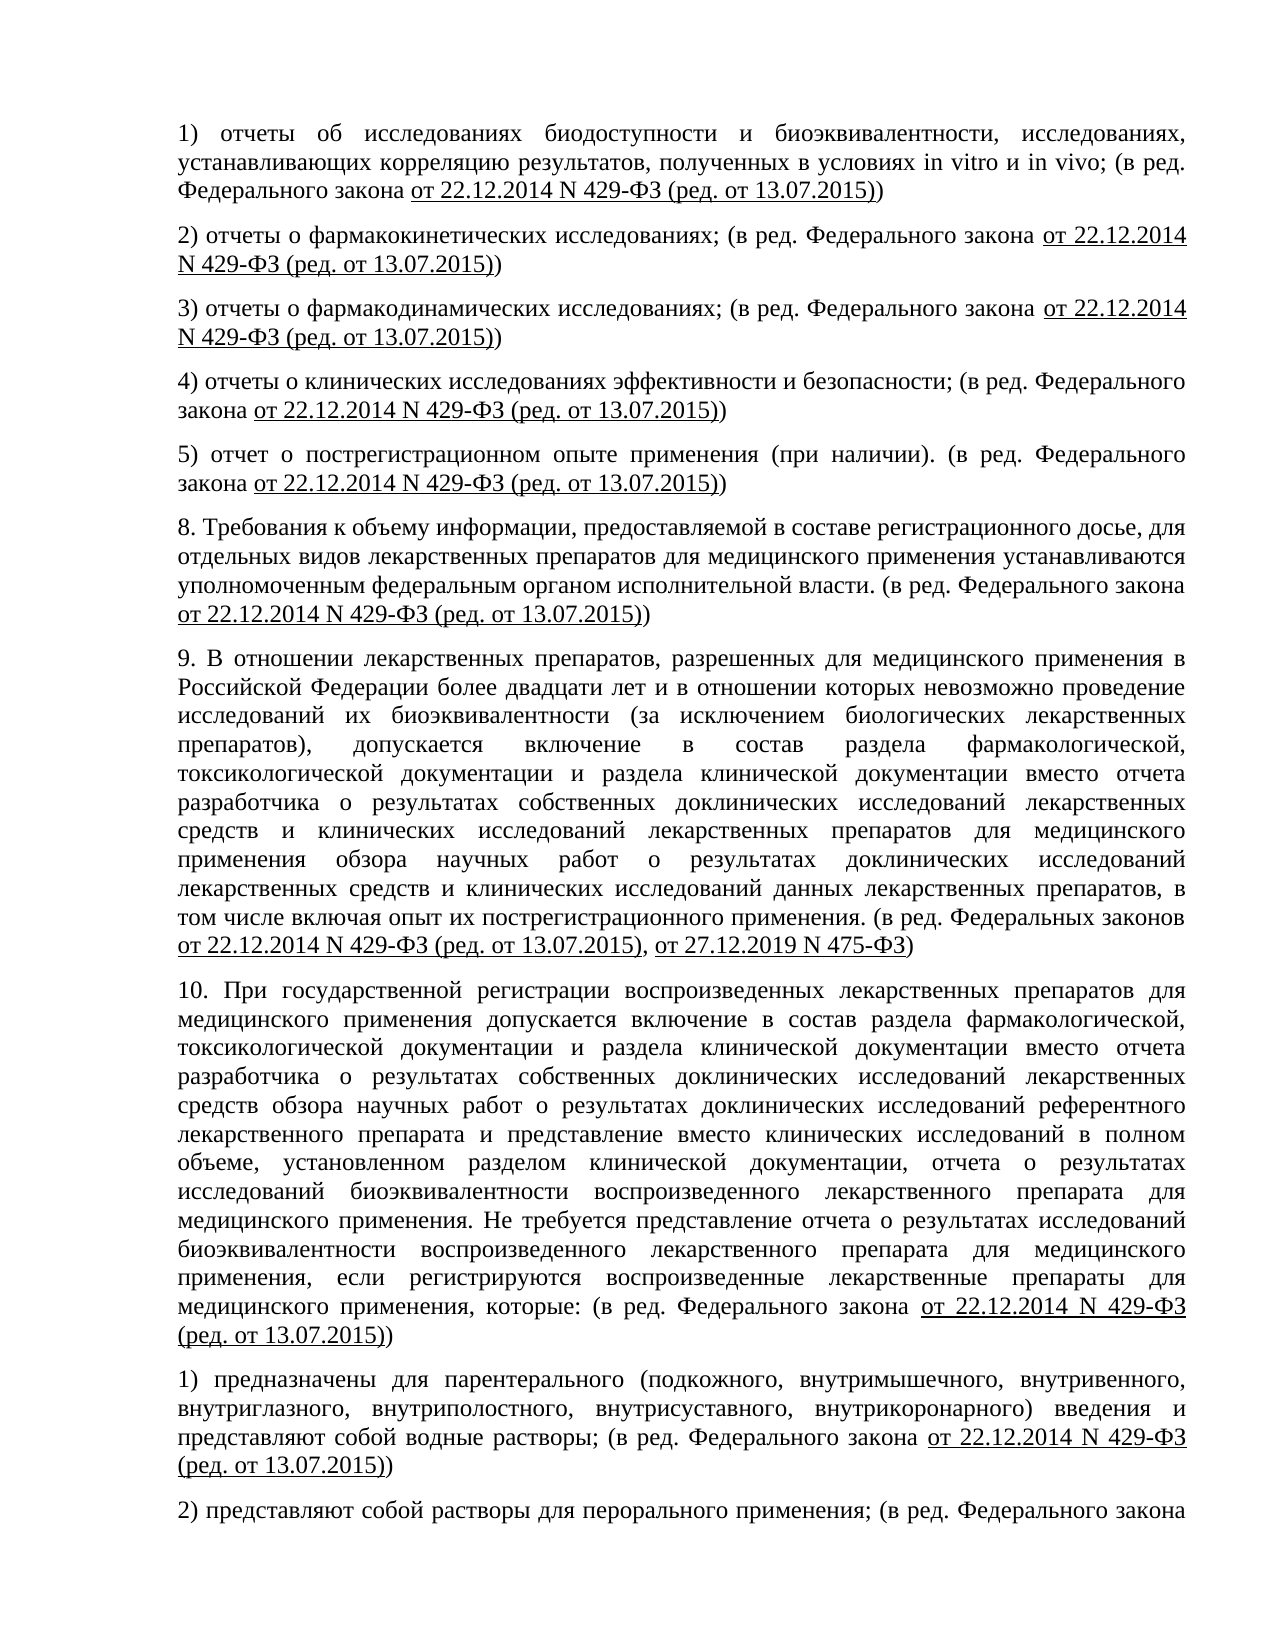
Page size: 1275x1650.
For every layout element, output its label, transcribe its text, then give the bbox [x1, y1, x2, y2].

text 4) отчеты о клинических исследованиях эффективности и безопасности; (в ред. Федерального закона от 22.12.2014 N 429-ФЗ (ред. от 13.07.2015)) [177, 366, 1186, 424]
text 2) отчеты о фармакокинетических исследованиях; (в ред. Федерального закона от 22.12.2014 N 429-ФЗ (ред. от 13.07.2015)) [177, 220, 1186, 277]
text 5) отчет о пострегистрационном опыте применения (при наличии). (в ред. Федерального закона от 22.12.2014 N 429-ФЗ (ред. от 13.07.2015)) [177, 439, 1186, 497]
text 3) отчеты о фармакодинамических исследованиях; (в ред. Федерального закона от 22.12.2014 N 429-ФЗ (ред. от 13.07.2015)) [177, 293, 1186, 351]
text 10. При государственной регистрации воспроизведенных лекарственных препаратов для медицинского применения допускается включение в состав раздела фармакологической, токсикологической документации и раздела клинической документации вместо отчета разработчика о результатах собственных доклинических исследований лекарственных средств обзора научных работ о результатах доклинических исследований референтного лекарственного препарата и представление вместо клинических исследований в полном объеме, установленном разделом клинической документации, отчета о результатах исследований биоэквивалентности воспроизведенного лекарственного препарата для медицинского применения. Не требуется представление отчета о результатах исследований биоэквивалентности воспроизведенного лекарственного препарата для медицинского применения, если регистрируются воспроизведенные лекарственные препараты для медицинского применения, которые: (в ред. Федерального закона от 22.12.2014 N 429-ФЗ (ред. от 13.07.2015)) [177, 975, 1186, 1349]
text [177, 1495, 1186, 1524]
text 1) отчеты об исследованиях биодоступности и биоэквивалентности, исследованиях, устанавливающих корреляцию результатов, полученных в условиях in vitro и in vivo; (в ред. Федерального закона от 22.12.2014 N 429-ФЗ (ред. от 13.07.2015)) [177, 118, 1186, 204]
text 9. В отношении лекарственных препаратов, разрешенных для медицинского применения в Российской Федерации более двадцати лет и в отношении которых невозможно проведение исследований их биоэквивалентности (за исключением биологических лекарственных препаратов), допускается включение в состав раздела фармакологической, токсикологической документации и раздела клинической документации вместо отчета разработчика о результатах собственных доклинических исследований лекарственных средств и клинических исследований лекарственных препаратов для медицинского применения обзора научных работ о результатах доклинических исследований лекарственных средств и клинических исследований данных лекарственных препаратов, в том числе включая опыт их пострегистрационного применения. (в ред. Федеральных законов от 22.12.2014 N 429-ФЗ (ред. от 13.07.2015), от 27.12.2019 N 475-ФЗ) [177, 643, 1186, 959]
text 1) предназначены для парентерального (подкожного, внутримышечного, внутривенного, внутриглазного, внутриполостного, внутрисуставного, внутрикоронарного) введения и представляют собой водные растворы; (в ред. Федерального закона от 22.12.2014 N 429-ФЗ (ред. от 13.07.2015)) [177, 1364, 1186, 1479]
text 8. Требования к объему информации, предоставляемой в составе регистрационного досье, для отдельных видов лекарственных препаратов для медицинского применения устанавливаются уполномоченным федеральным органом исполнительной власти. (в ред. Федерального закона от 22.12.2014 N 429-ФЗ (ред. от 13.07.2015)) [177, 512, 1186, 627]
